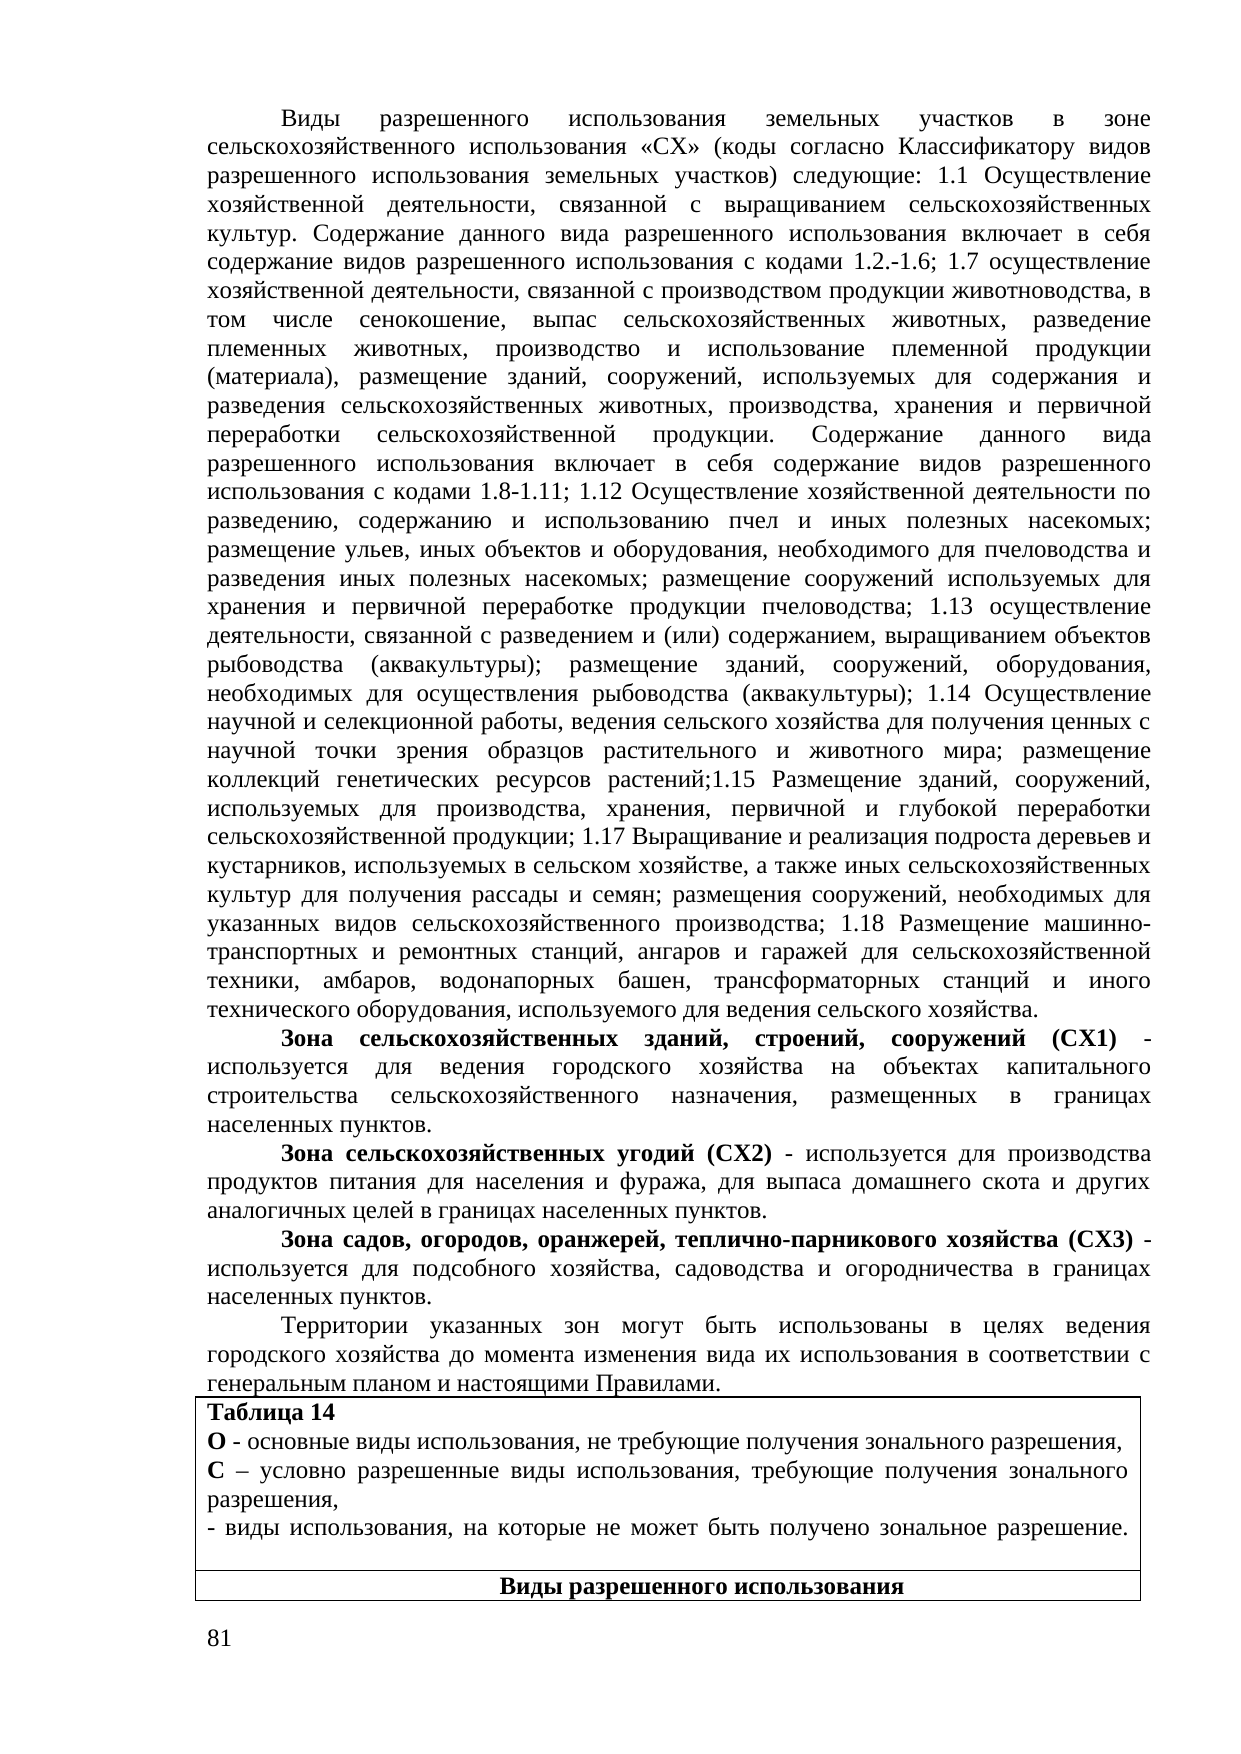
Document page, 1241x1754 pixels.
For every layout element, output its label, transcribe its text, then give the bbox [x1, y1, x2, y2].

table_header Таблица 14 О - основные виды использования, не требующие получения зонального разрешения, С – условно разрешенные виды использования, требующие получения зонального разрешения, - виды использования, на которые не может быть получено зональное разрешение. [196, 1398, 1140, 1570]
text Территории указанных зон могут быть использованы в целях ведения городского хозяйства до момента изменения вида их использования в соответствии с генеральным планом и настоящими Правилами. [207, 1310, 1152, 1396]
table_cell Виды разрешенного использования [196, 1571, 1140, 1600]
text Зона сельскохозяйственных угодий (СХ2) - используется для производства продуктов питания для населения и фуража, для выпаса домашнего скота и других аналогичных целей в границах населенных пунктов. [207, 1138, 1152, 1224]
text Виды разрешенного использования земельных участков в зоне сельскохозяйственного использования «СХ» (коды согласно Классификатору видов разрешенного использования земельных участков) следующие: 1.1 Осуществление хозяйственной деятельности, связанной с выращиванием сельскохозяйственных культур. Содержание данного вида разрешенного использования включает в себя содержание видов разрешенного использования с кодами 1.2.-1.6; 1.7 осуществление хозяйственной деятельности, связанной с производством продукции животноводства, в том числе сенокошение, выпас сельскохозяйственных животных, разведение племенных животных, производство и использование племенной продукции (материала), размещение зданий, сооружений, используемых для содержания и разведения сельскохозяйственных животных, производства, хранения и первичной переработки сельскохозяйственной продукции. Содержание данного вида разрешенного использования включает в себя содержание видов разрешенного использования с кодами 1.8-1.11; 1.12 Осуществление хозяйственной деятельности по разведению, содержанию и использованию пчел и иных полезных насекомых; размещение ульев, иных объектов и оборудования, необходимого для пчеловодства и разведения иных полезных насекомых; размещение сооружений используемых для хранения и первичной переработке продукции пчеловодства; 1.13 осуществление деятельности, связанной с разведением и (или) содержанием, выращиванием объектов рыбоводства (аквакультуры); размещение зданий, сооружений, оборудования, необходимых для осуществления рыбоводства (аквакультуры); 1.14 Осуществление научной и селекционной работы, ведения сельского хозяйства для получения ценных с научной точки зрения образцов растительного и животного мира; размещение коллекций генетических ресурсов растений;1.15 Размещение зданий, сооружений, используемых для производства, хранения, первичной и глубокой переработки сельскохозяйственной продукции; 1.17 Выращивание и реализация подроста деревьев и кустарников, используемых в сельском хозяйстве, а также иных сельскохозяйственных культур для получения рассады и семян; размещения сооружений, необходимых для указанных видов сельскохозяйственного производства; 1.18 Размещение машинно-транспортных и ремонтных станций, ангаров и гаражей для сельскохозяйственной техники, амбаров, водонапорных башен, трансформаторных станций и иного технического оборудования, используемого для ведения сельского хозяйства. [207, 103, 1152, 1023]
text Зона садов, огородов, оранжерей, теплично-парникового хозяйства (СХ3) - используется для подсобного хозяйства, садоводства и огородничества в границах населенных пунктов. [207, 1224, 1152, 1310]
text Зона сельскохозяйственных зданий, строений, сооружений (СХ1) - используется для ведения городского хозяйства на объектах капитального строительства сельскохозяйственного назначения, размещенных в границах населенных пунктов. [207, 1023, 1152, 1138]
